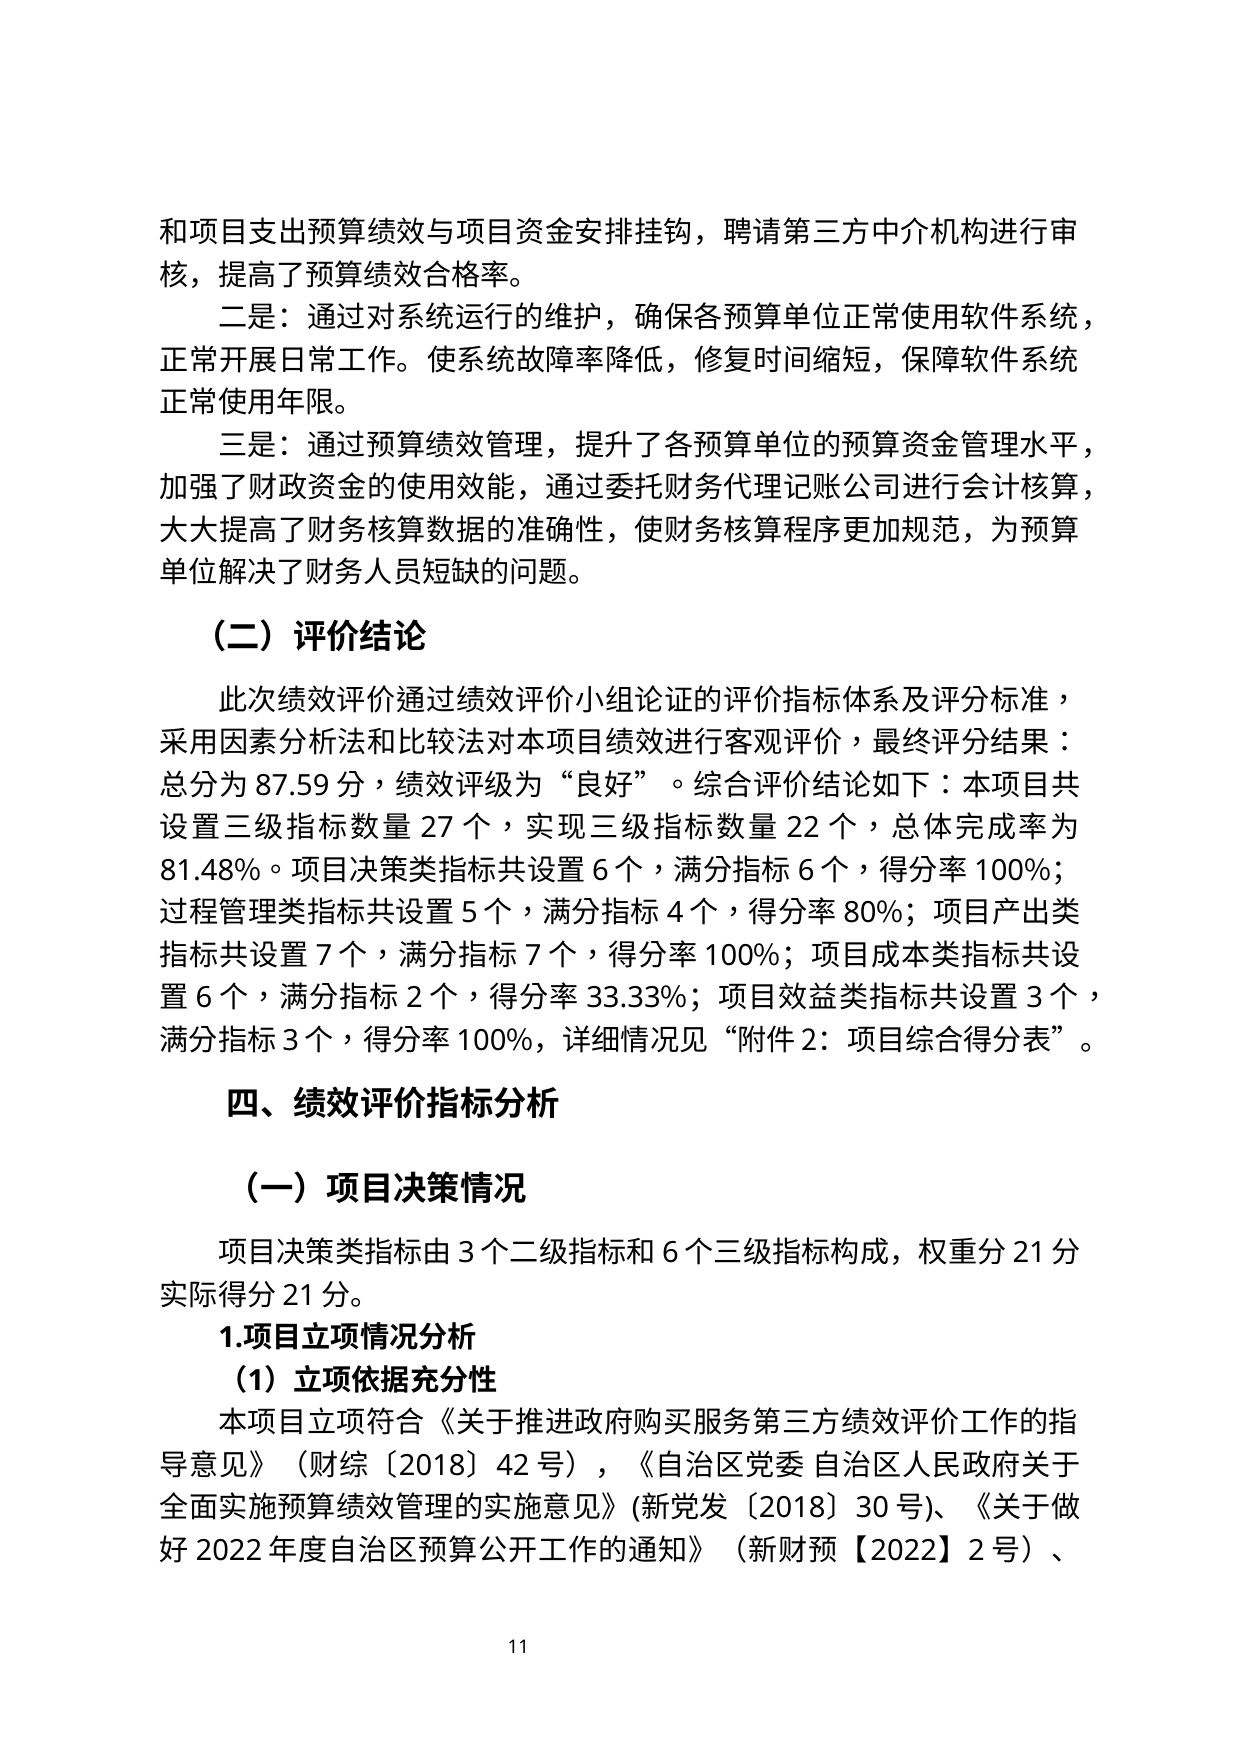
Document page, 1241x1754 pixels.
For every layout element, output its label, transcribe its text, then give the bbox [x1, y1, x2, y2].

text 三是：通过预算绩效管理，提升了各预算单位的预算资金管理水平，加强了财政资金的使用效能，通过委托财务代理记账公司进行会计核算，大大提高了财务核算数据的准确性，使财务核算程序更加规范，为预算单位解决了财务人员短缺的问题。 [159, 421, 1081, 591]
text 二是：通过对系统运行的维护，确保各预算单位正常使用软件系统，正常开展日常工作。使系统故障率降低，修复时间缩短，保障软件系统正常使用年限。 [159, 294, 1081, 421]
text 项目决策类指标由3个二级指标和6个三级指标构成，权重分21分，实际得分21分。 [159, 1229, 1081, 1314]
subtitle 1.项目立项情况分析 [159, 1314, 1081, 1356]
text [159, 209, 1081, 294]
subtitle 绩效评价指标分析 [159, 1059, 1081, 1144]
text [159, 1399, 1081, 1569]
subtitle （一）项目决策情况 [159, 1144, 1081, 1229]
text （1）立项依据充分性 [159, 1356, 1081, 1399]
text 此次绩效评价通过绩效评价小组论证的评价指标体系及评分标准，采用因素分析法和比较法对本项目绩效进行客观评价，最终评分结果：总分为87.59分，绩效评级为“良好”。综合评价结论如下：本项目共设置三级指标数量27个，实现三级指标数量22个，总体完成率为81.48%。项目决策类指标共设置6个，满分指标6个，得分率100%；过程管理类指标共设置5个，满分指标4个，得分率80%；项目产出类指标共设置7个，满分指标7个，得分率100%；项目成本类指标共设置6个，满分指标2个，得分率33.33%；项目效益类指标共设置3个，满分指标3个，得分率100%，详细情况见“附件2：项目综合得分表”。 [159, 676, 1081, 1059]
subtitle （二）评价结论 [159, 591, 1081, 676]
